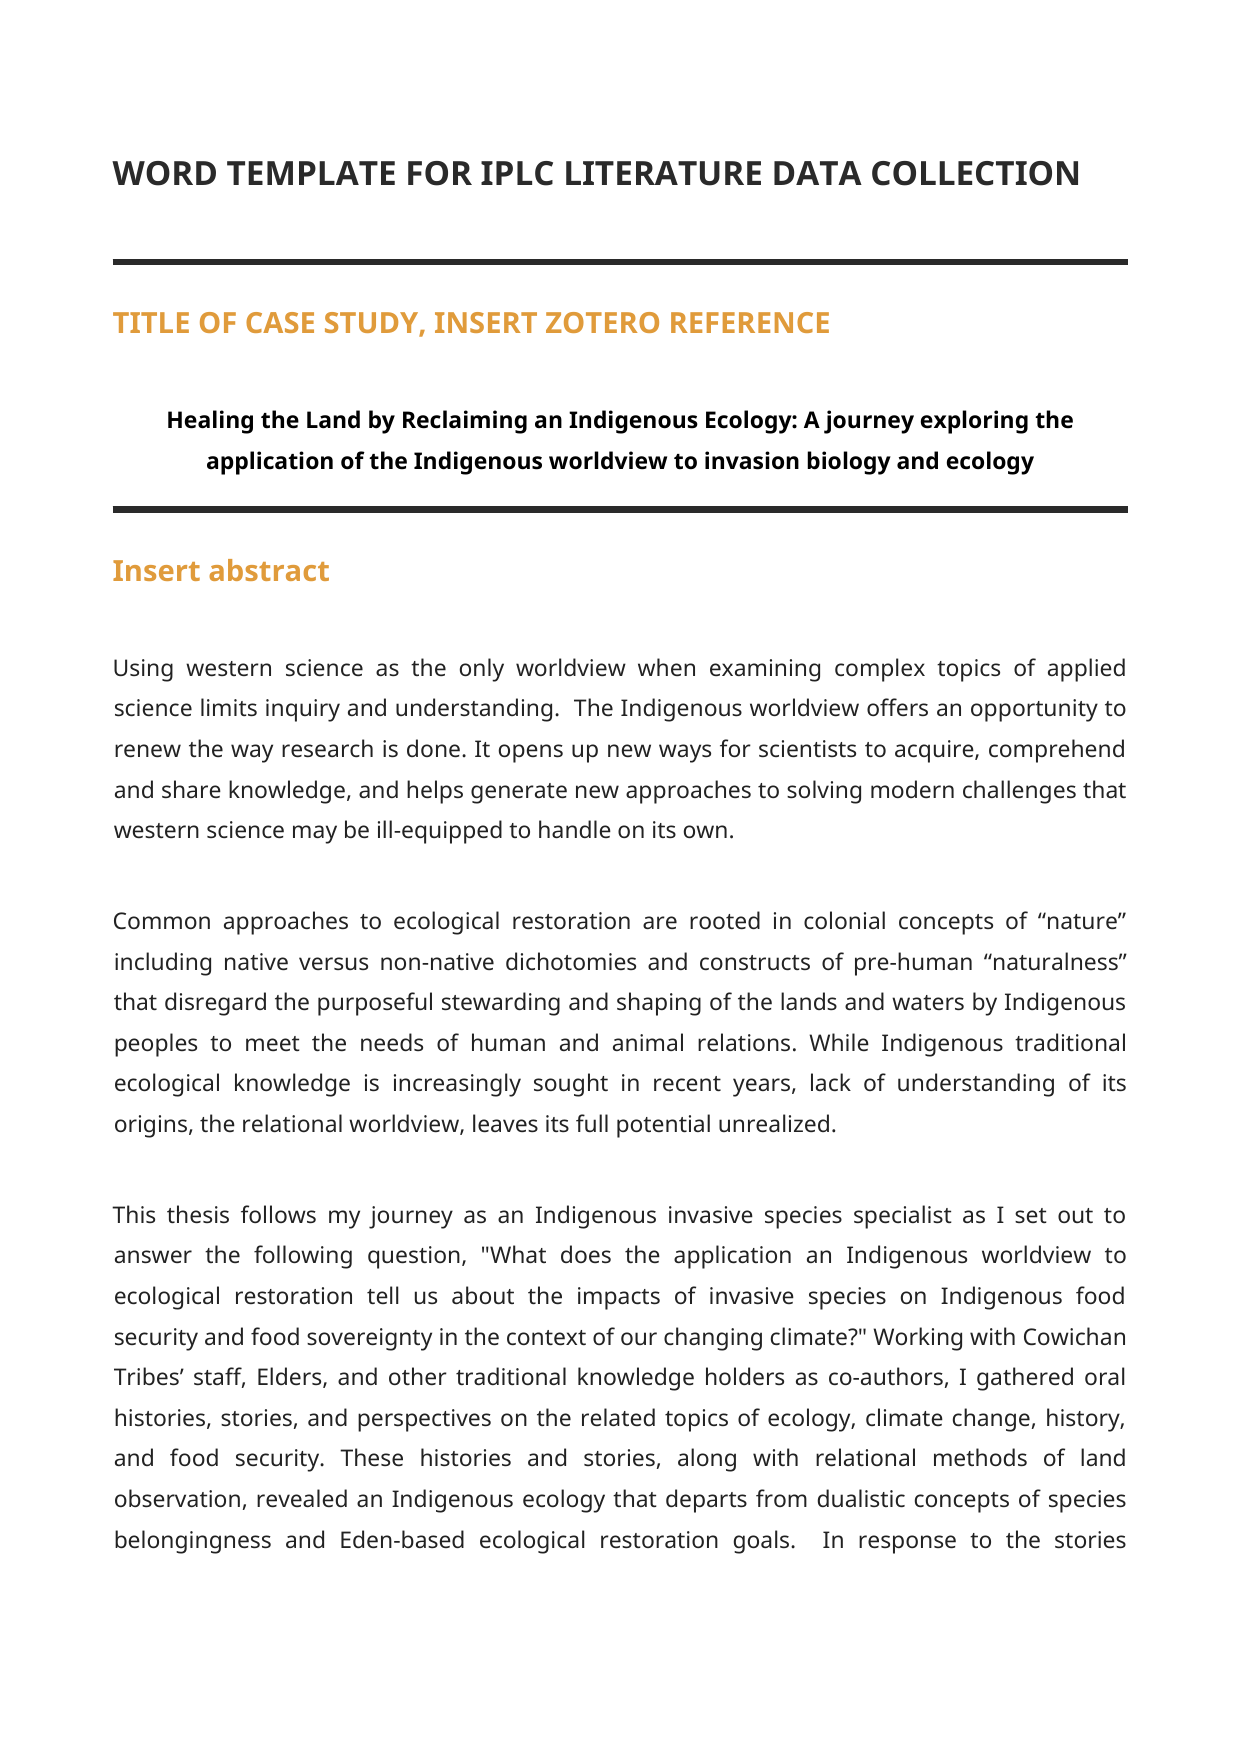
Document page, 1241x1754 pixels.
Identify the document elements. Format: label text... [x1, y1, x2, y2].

subtitle TITLE OF CASE STUDY, INSERT ZOTERO REFERENCE [112, 260, 1128, 342]
subtitle WORD TEMPLATE FOR IPLC LITERATURE DATA COLLECTION [112, 150, 1128, 195]
text Healing the Land by Reclaiming an Indigenous Ecology: A journey exploring the application of the Indigenous worldview to invasion biology and ecology [112, 404, 1128, 476]
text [112, 1198, 1128, 1555]
subtitle Insert abstract [112, 507, 1128, 590]
text Common approaches to ecological restoration are rooted in colonial concepts of “nature” including native versus non-native dichotomies and constructs of pre-human “naturalness” that disregard the purposeful stewarding and shaping of the lands and waters by Indigenous peoples to meet the needs of human and animal relations. While Indigenous traditional ecological knowledge is increasingly sought in recent years, lack of understanding of its origins, the relational worldview, leaves its full potential unrealized. [112, 905, 1128, 1139]
text Using western science as the only worldview when examining complex topics of applied science limits inquiry and understanding. The Indigenous worldview offers an opportunity to renew the way research is done. It opens up new ways for scientists to acquire, comprehend and share knowledge, and helps generate new approaches to solving modern challenges that western science may be ill-equipped to handle on its own. [112, 652, 1128, 845]
